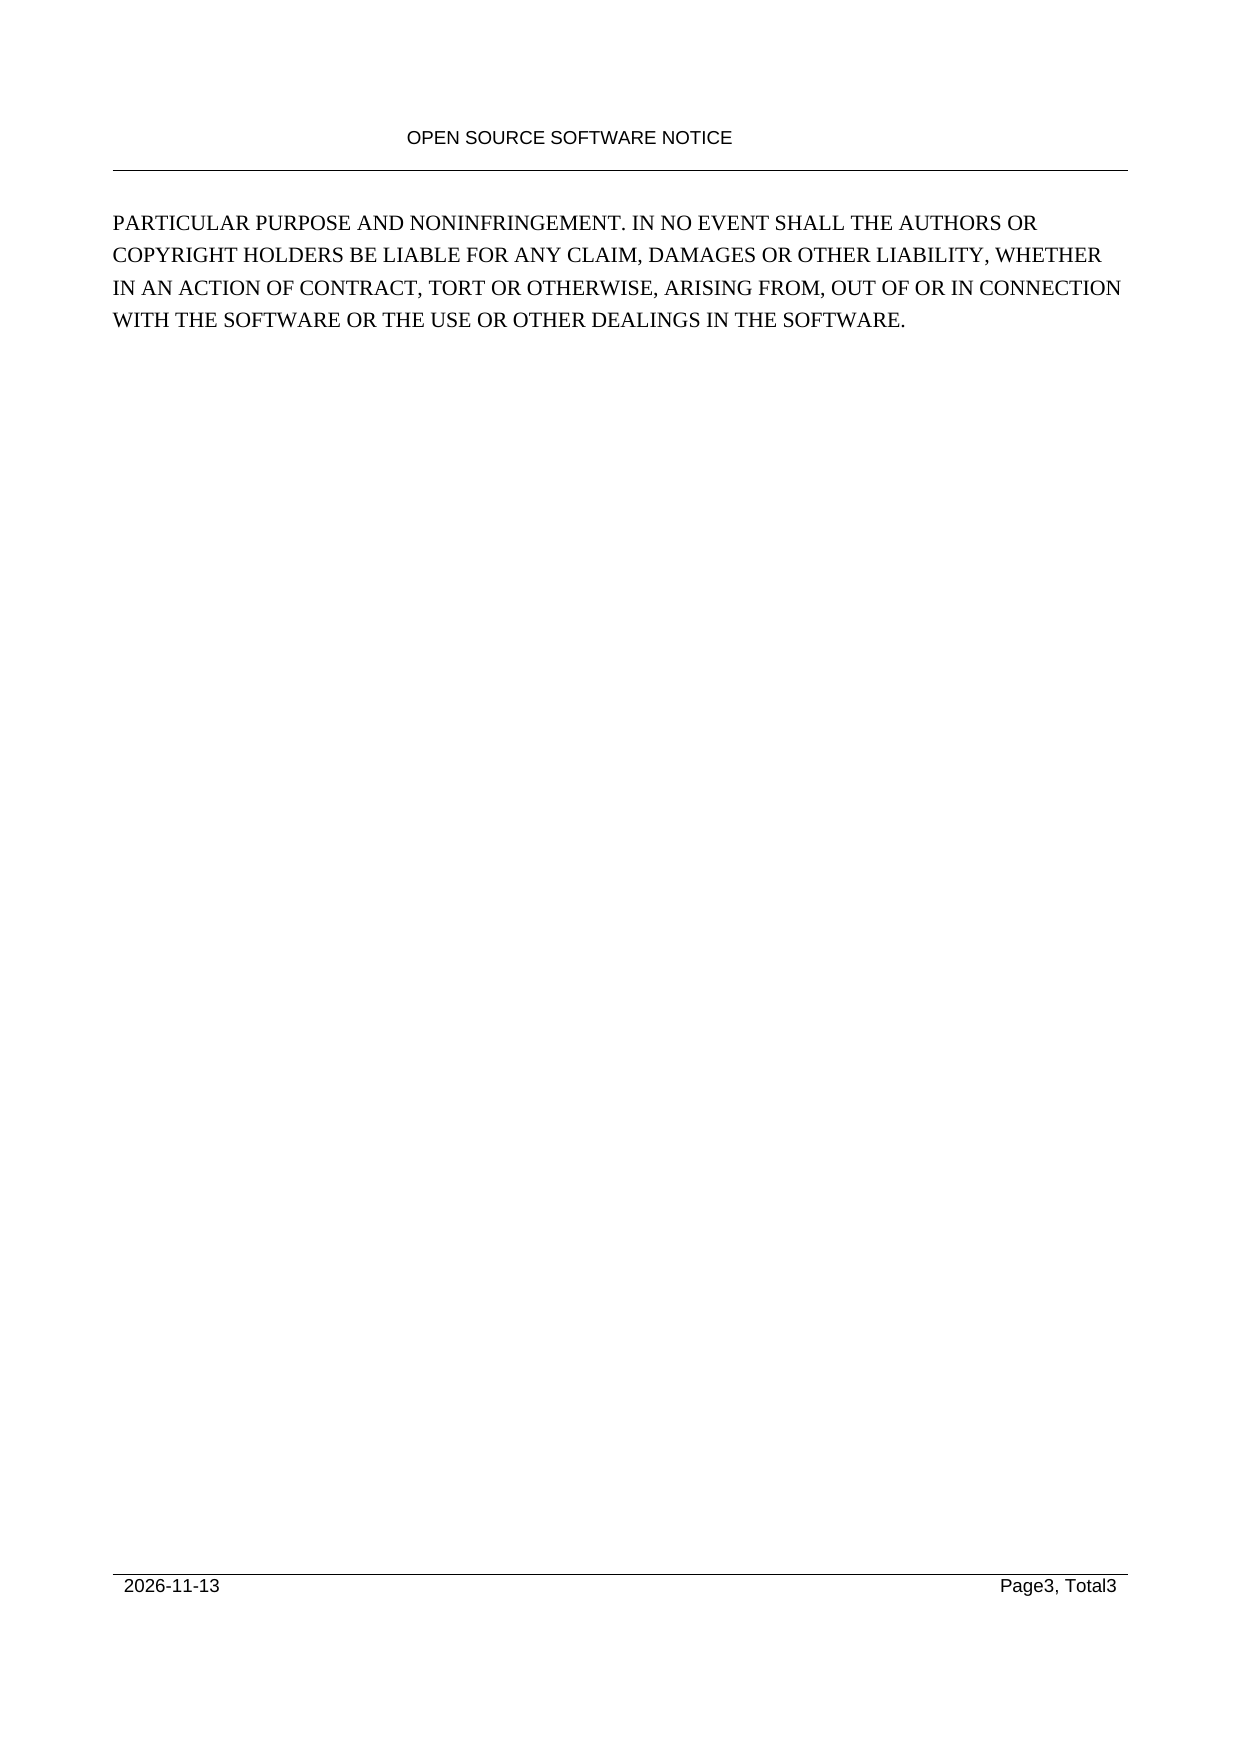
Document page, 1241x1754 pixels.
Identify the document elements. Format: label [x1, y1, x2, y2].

text [112, 206, 1128, 336]
